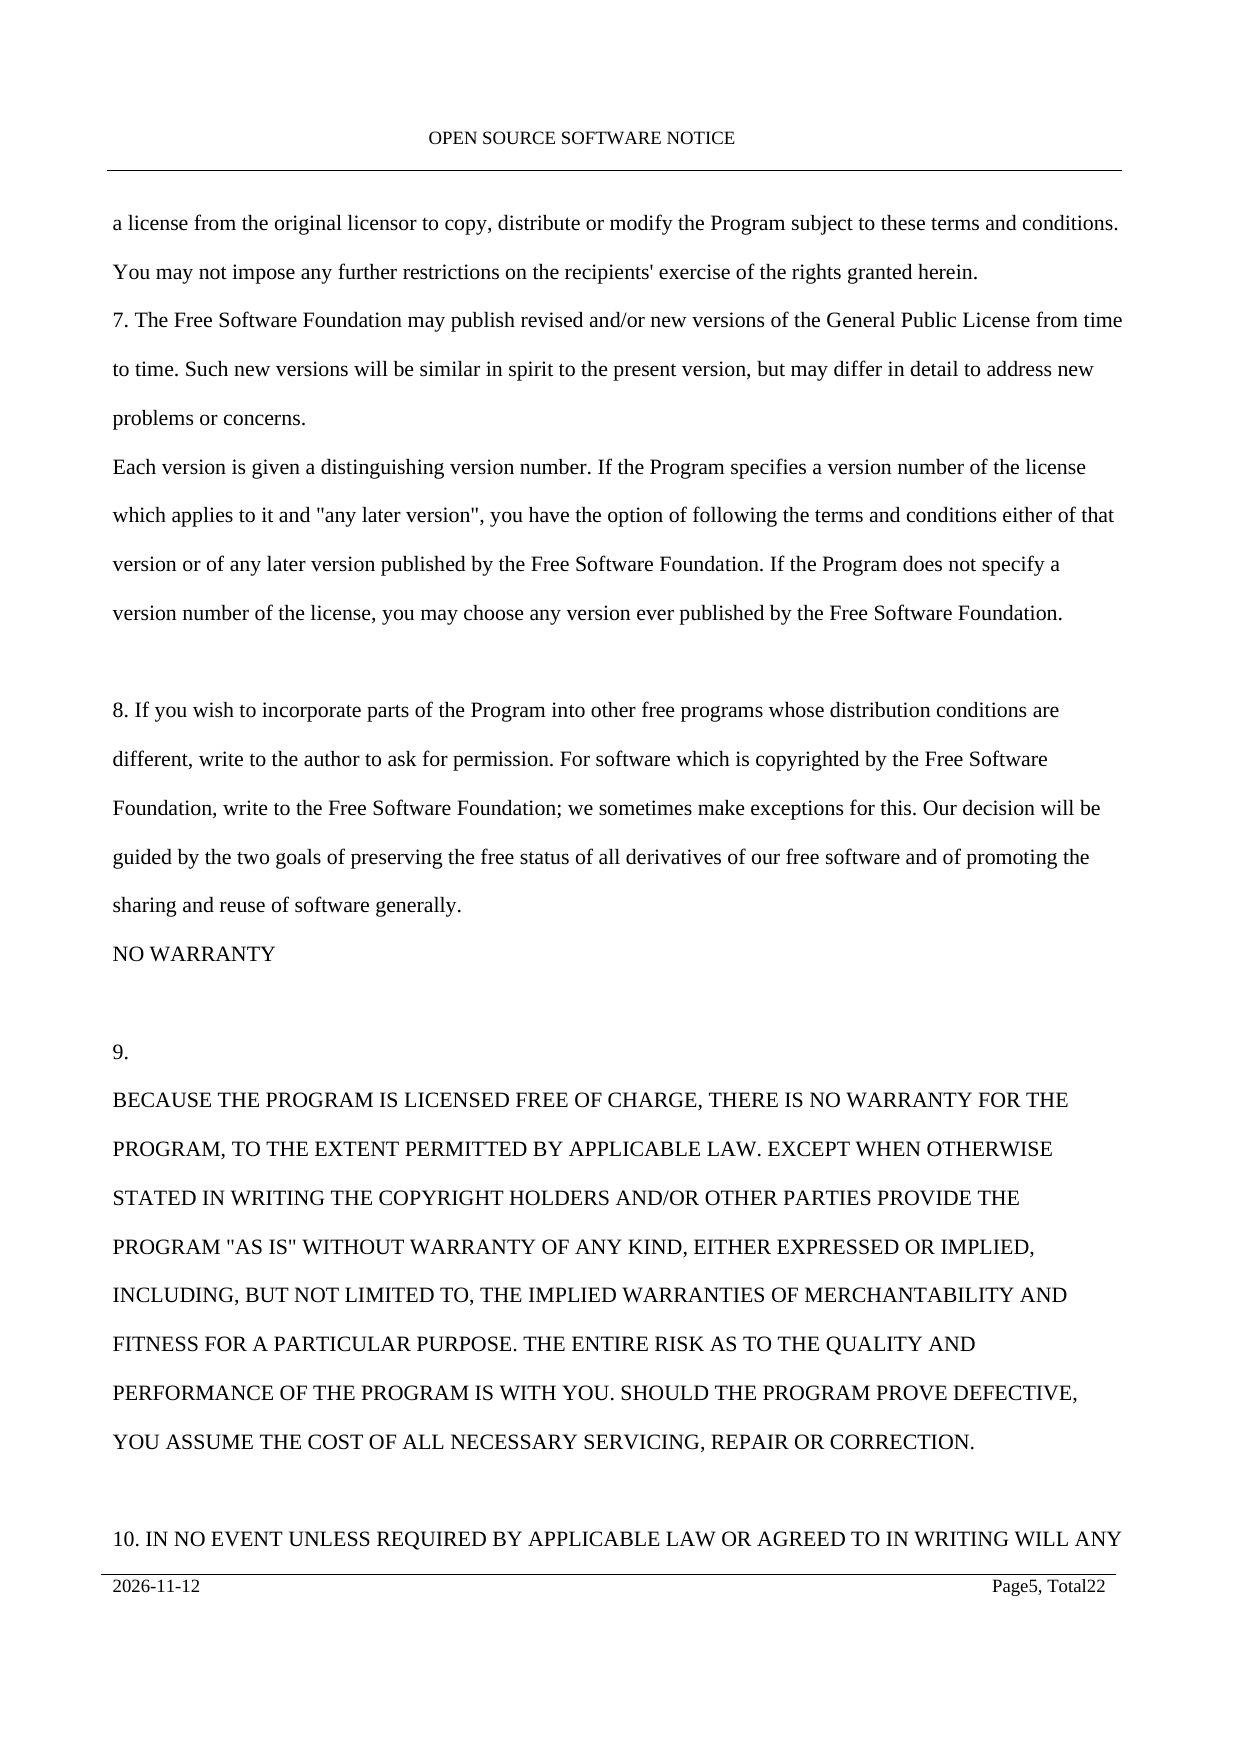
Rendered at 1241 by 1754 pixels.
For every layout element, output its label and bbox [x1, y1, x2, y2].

text [112, 206, 1128, 1555]
